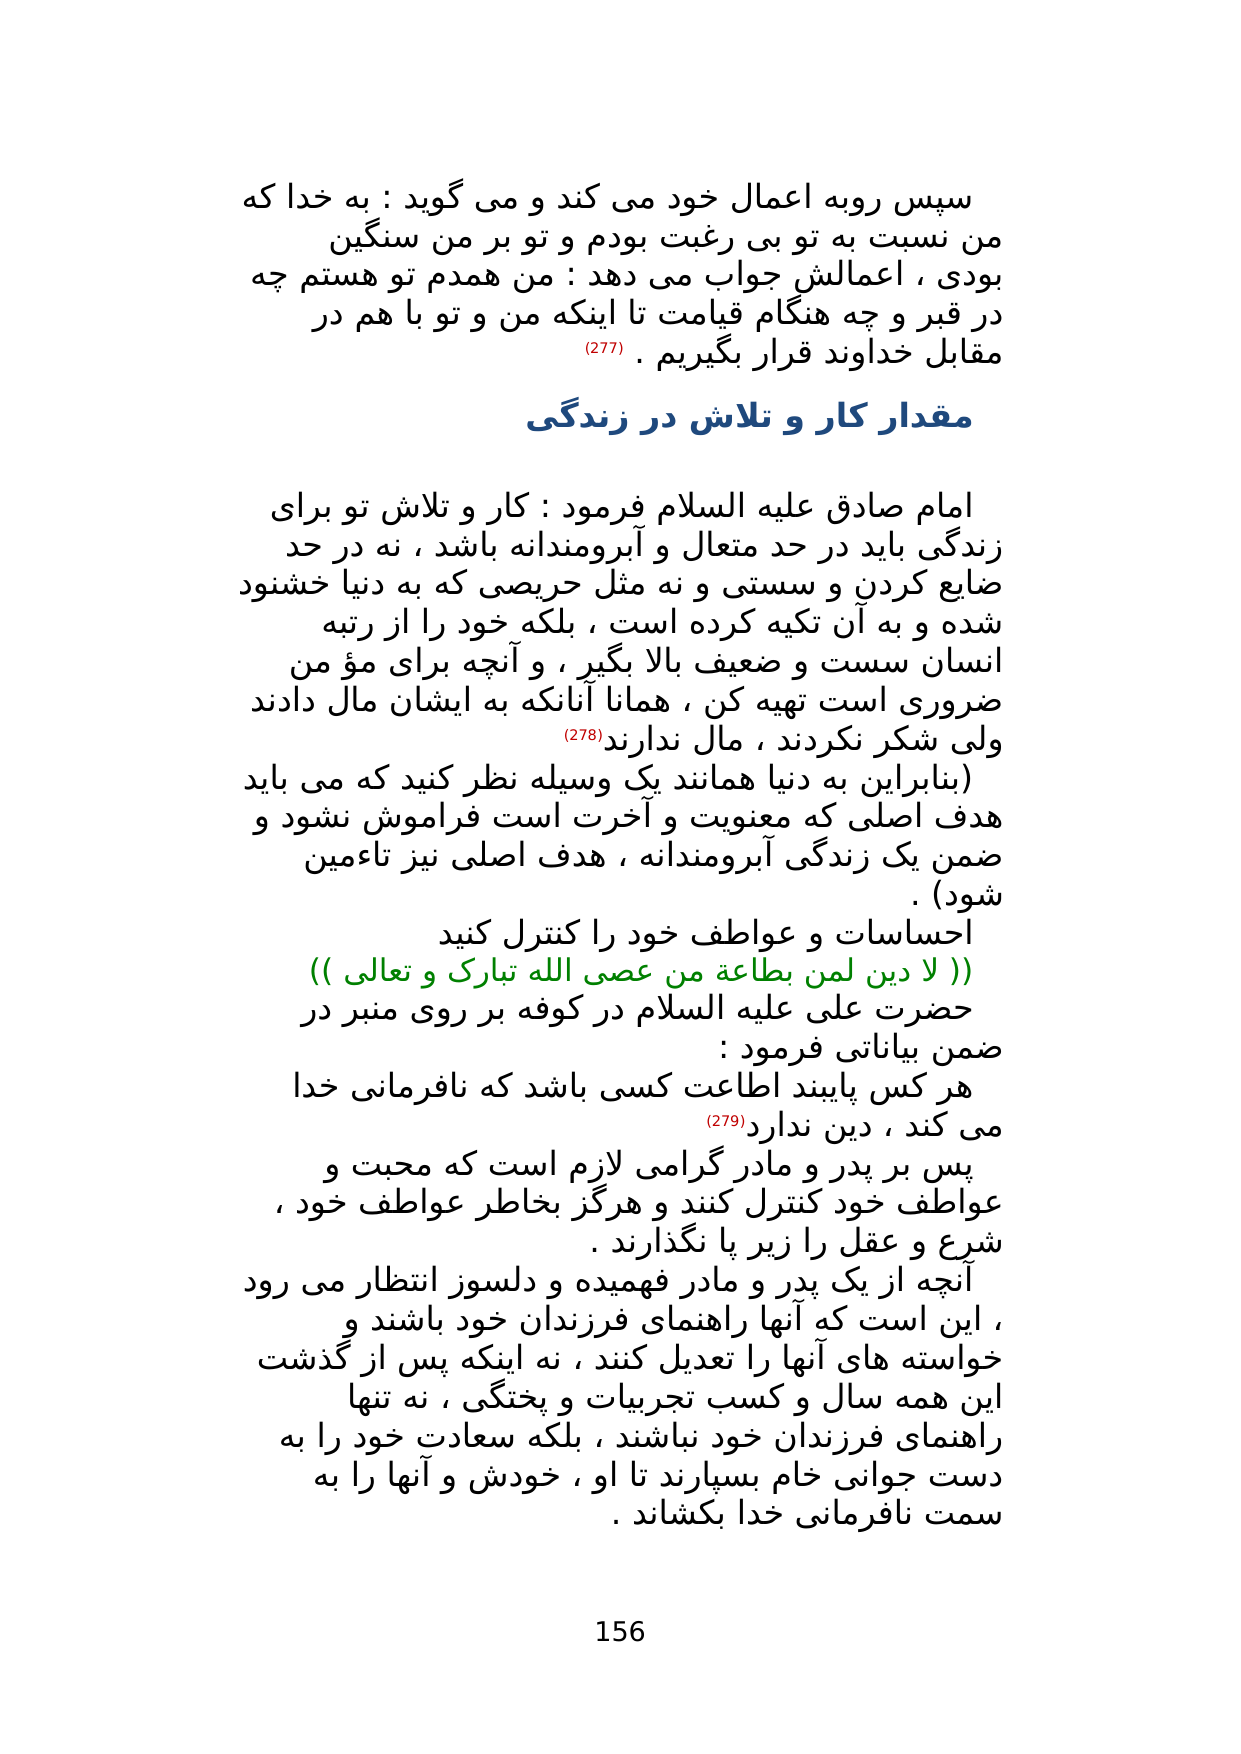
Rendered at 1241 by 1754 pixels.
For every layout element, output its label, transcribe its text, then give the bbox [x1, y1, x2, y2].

text (( لا دین لمن بطاعة من عصی الله تبارک و تعالی )) [236, 952, 1004, 989]
text امام صادق علیه السلام فرمود : کار و تلاش تو برای زندگی باید در حد متعال و آبرومندانه باشد ، نه در حد ضایع کردن و سستی و نه مثل حریصی که به دنیا خشنود شده و به آن تکیه کرده است ، بلکه خود را از رتبه انسان سست و ضعیف بالا بگیر ، و آنچه برای مؤ من ضروری است تهیه کن ، همانا آنانکه به ایشان مال دادند ولی شکر نکردند ، مال ندارند(278) [236, 486, 1004, 758]
subtitle مقدار کار و تلاش در زندگی [236, 396, 1004, 435]
text پس بر پدر و مادر گرامی لازم است که محبت و عواطف خود کنترل کنند و هرگز بخاطر عواطف خود ، شرع و عقل را زیر پا نگذارند . [236, 1144, 1004, 1261]
text هر کس پایبند اطاعت کسی باشد که نافرمانی خدا می کند ، دین ندارد(279) [236, 1066, 1004, 1144]
text (بنابراین به دنیا همانند یک وسیله نظر کنید که می باید هدف اصلی که معنویت و آخرت است فراموش نشود و ضمن یک زندگی آبرومندانه ، هدف اصلی نیز تاءمین شود) . [236, 758, 1004, 913]
text سپس روبه اعمال خود می کند و می گوید : به خدا که من نسبت به تو بی رغبت بودم و تو بر من سنگین بودی ، اعمالش جواب می دهد : من همدم تو هستم چه در قبر و چه هنگام قیامت تا اینکه من و تو با هم در مقابل خداوند قرار بگیریم . (277) [236, 177, 1004, 371]
text آنچه از یک پدر و مادر فهمیده و دلسوز انتظار می رود ، این است که آنها راهنمای فرزندان خود باشند و خواسته های آنها را تعدیل کنند ، نه اینکه پس از گذشت این همه سال و کسب تجربیات و پختگی ، نه تنها راهنمای فرزندان خود نباشند ، بلکه سعادت خود را به دست جوانی خام بسپارند تا او ، خودش و آنها را به سمت نافرمانی خدا بکشاند . [236, 1261, 1004, 1533]
text احساسات و عواطف خود را کنترل کنید [236, 913, 1004, 952]
text حضرت علی علیه السلام در کوفه بر روی منبر در ضمن بیاناتی فرمود : [236, 989, 1004, 1066]
